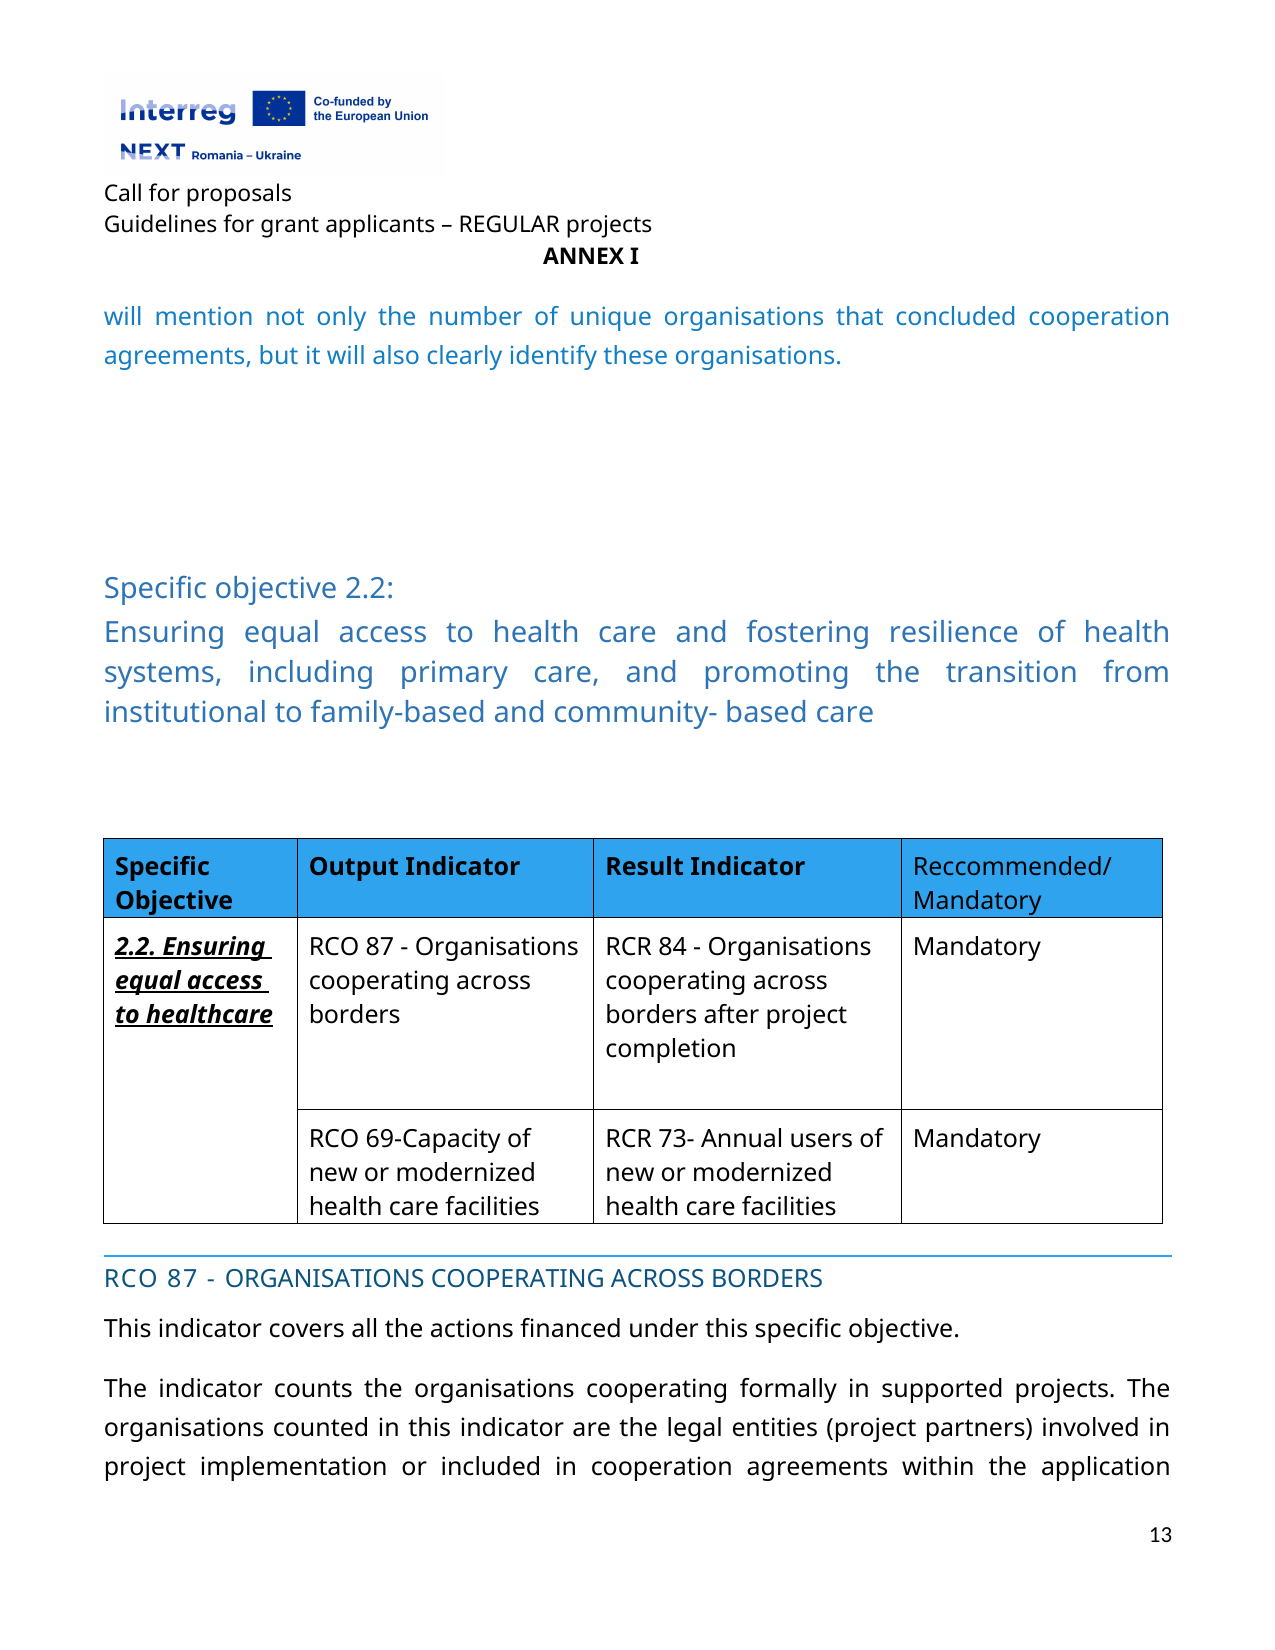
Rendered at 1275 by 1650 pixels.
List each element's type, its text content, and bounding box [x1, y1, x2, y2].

table_cell 2.2. Ensuring equal access to healthcare [104, 918, 297, 1223]
table_header Reccommended/ Mandatory [902, 839, 1162, 917]
text This indicator covers all the actions financed under this specific objective. [103, 1310, 1172, 1344]
subtitle Specific objective 2.2: [103, 568, 1172, 607]
table_cell RCO 87 - Organisations cooperating across borders [298, 918, 593, 1109]
table_cell RCR 84 - Organisations cooperating across borders after project completion [594, 918, 901, 1109]
table_cell Mandatory [902, 918, 1162, 1109]
table_header Specific Objective [104, 839, 297, 917]
table_cell RCO 69-Capacity of new or modernized health care facilities [298, 1110, 593, 1223]
table_cell RCR 73- Annual users of new or modernized health care facilities [594, 1110, 901, 1223]
table_header Result Indicator [594, 839, 901, 917]
text RCO 87 - Organisations cooperating across borders [103, 1256, 1172, 1295]
table_header Output Indicator [298, 839, 593, 917]
picture [103, 73, 446, 177]
subtitle Ensuring equal access to health care and fostering resilience of health systems, including primary care, and promoting the transition from institutional to family-based and community- based care [103, 611, 1172, 731]
table_cell Mandatory [902, 1110, 1162, 1223]
